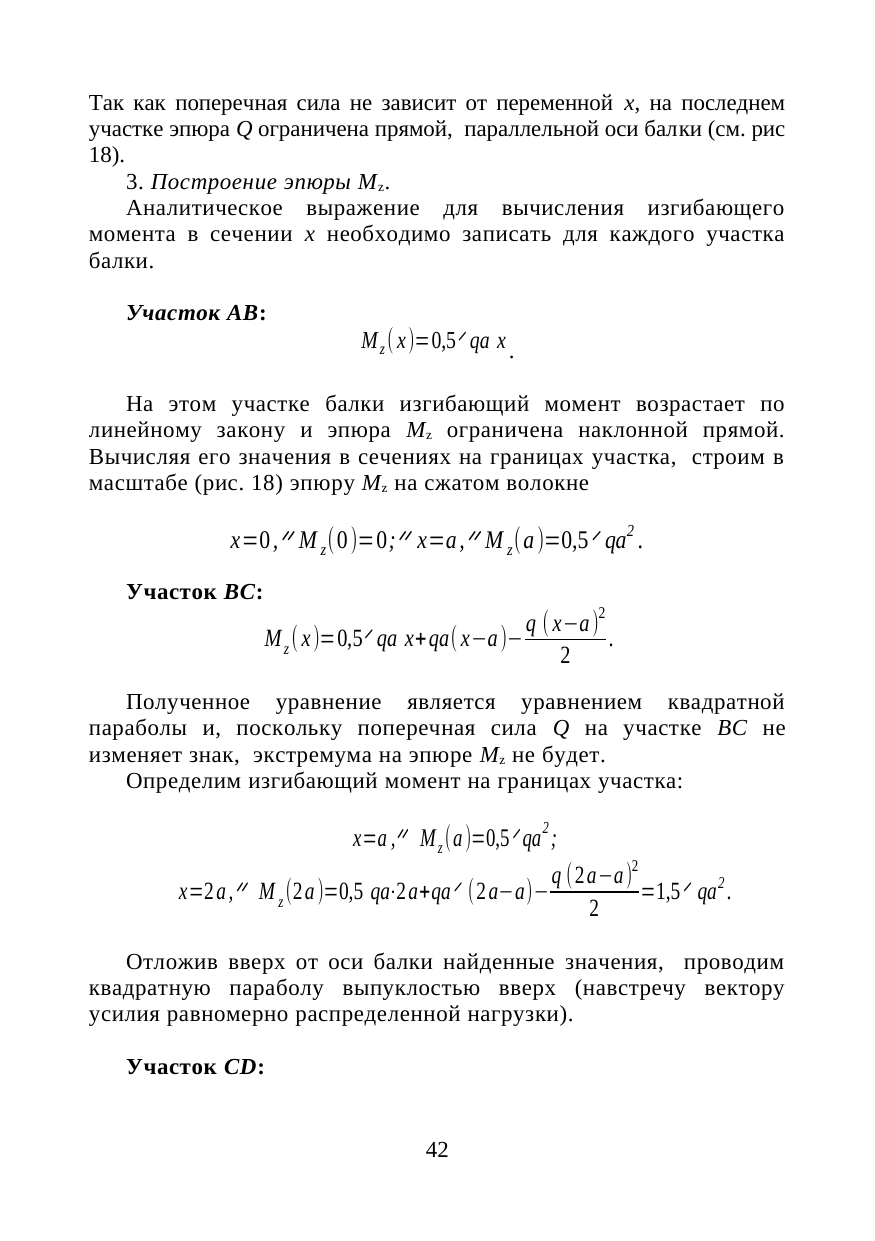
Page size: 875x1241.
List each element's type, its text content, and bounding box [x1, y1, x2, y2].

text Так как поперечная сила не зависит от переменной x, на последнем участке эпюра Q ограничена прямой, параллельной оси балки (см. рис 18). [89, 89, 785, 168]
text . [89, 326, 785, 364]
text 3. Построение эпюры Mz. [89, 168, 785, 194]
text Аналитическое выражение для вычисления изгибающего момента в сечении x необходимо записать для каждого участка балки. [89, 194, 785, 273]
text На этом участке балки изгибающий момент возрастает по линейному закону и эпюра Mz ограничена наклонной прямой. Вычисляя его значения в сечениях на границах участка, строим в масштабе (рис. 18) эпюру Mz на сжатом волокне [89, 390, 785, 495]
text Участок CD: [89, 1053, 785, 1079]
text Полученное уравнение является уравнением квадратной параболы и, поскольку поперечная сила Q на участке BC не изменяет знак, экстремума на эпюре Mz не будет. [89, 688, 785, 767]
text Участок AB: [89, 299, 785, 326]
text Отложив вверх от оси балки найденные значения, проводим квадратную параболу выпуклостью вверх (навстречу вектору усилия равномерно распределенной нагрузки). [89, 948, 785, 1027]
text Участок BC: [89, 578, 785, 605]
text Определим изгибающий момент на границах участка: [89, 767, 785, 793]
